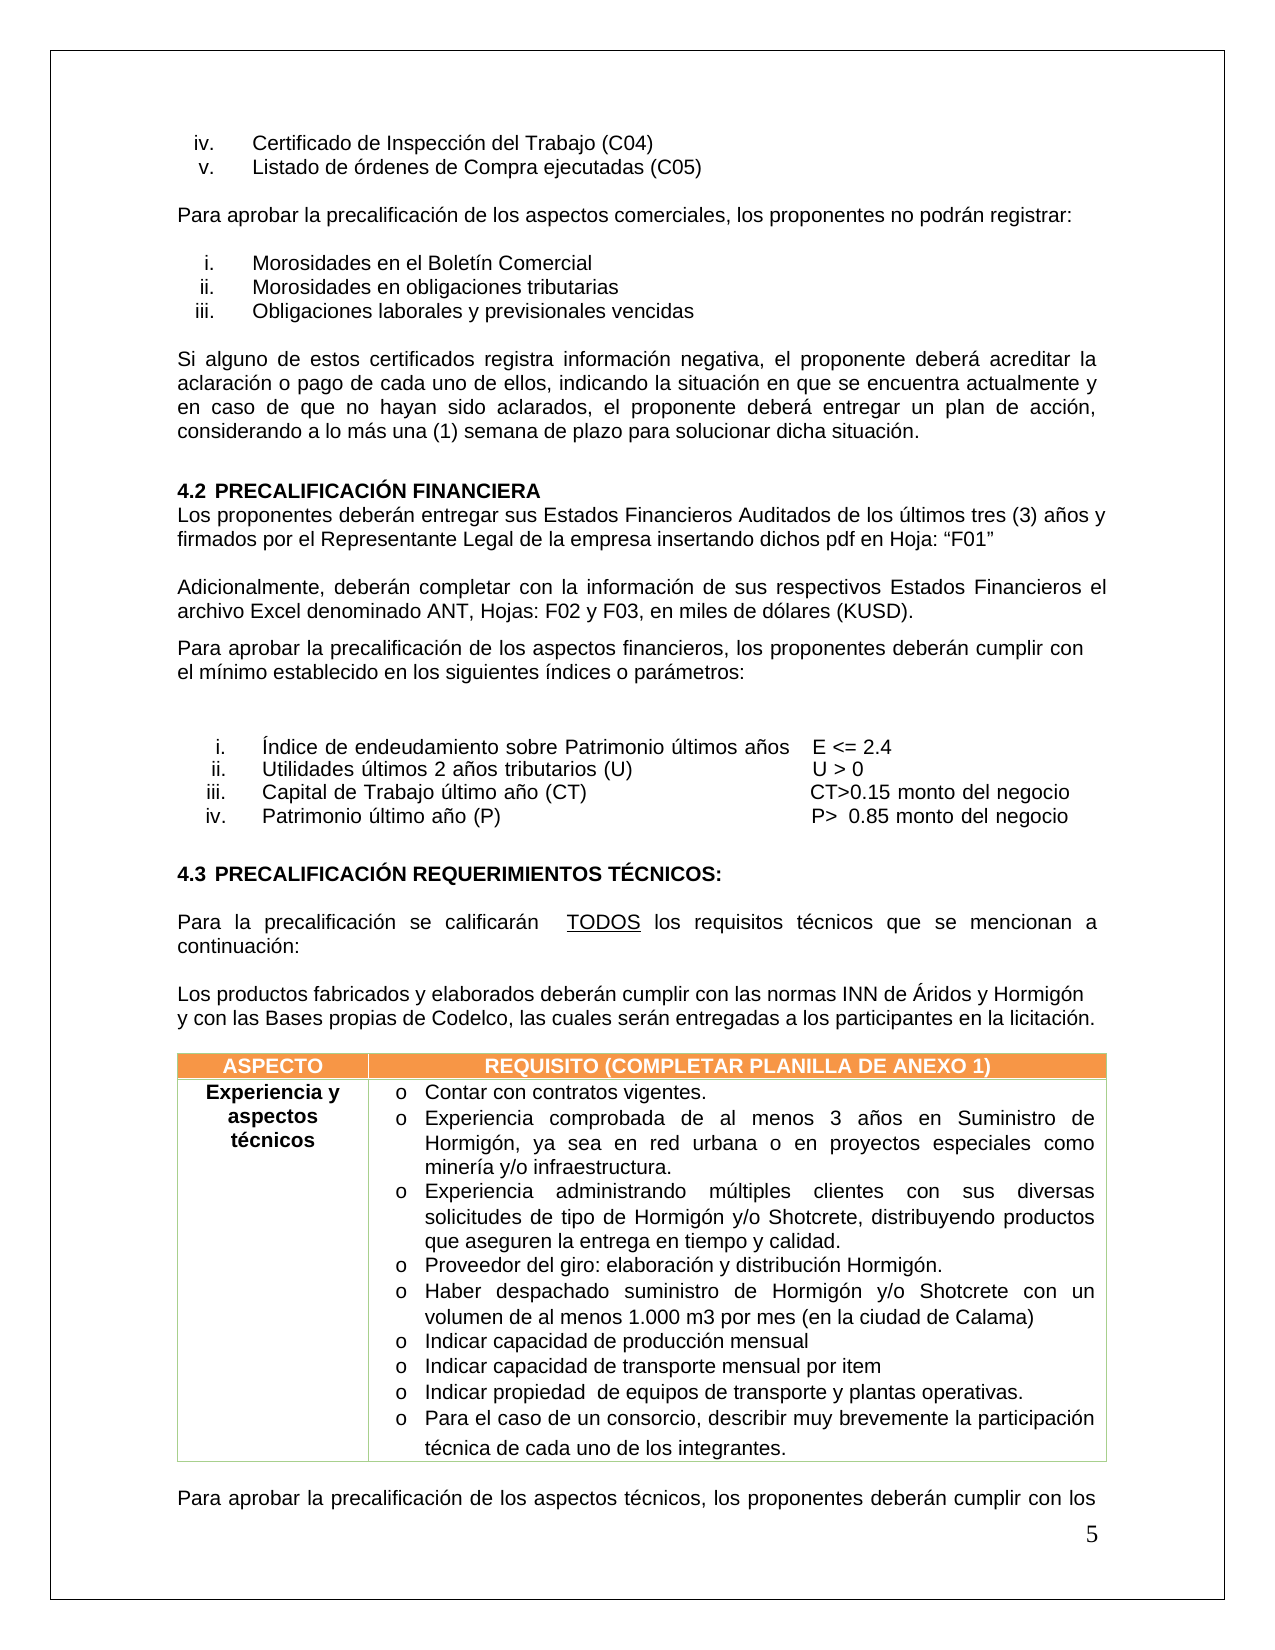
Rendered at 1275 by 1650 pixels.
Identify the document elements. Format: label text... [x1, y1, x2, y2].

text Si alguno de estos certificados registra información negativa, el proponente deberá acreditar la aclaración o pago de cada uno de ellos, indicando la situación en que se encuentra actualmente y en caso de que no hayan sido aclarados, el proponente deberá entregar un plan de acción, considerando a lo más una (1) semana de plazo para solucionar dicha situación. [177, 347, 1098, 443]
list Obligaciones laborales y previsionales vencidas [214, 299, 1098, 323]
table_cell Utilidades últimos 2 años tributarios (U) [244, 759, 797, 782]
table_header ASPECTO [178, 1054, 368, 1078]
table_cell Contar con contratos vigentes. Experiencia comprobada de al menos 3 años en Suministro de Hormigón, ya sea en red urbana o en proyectos especiales como minería y/o infraestructura. Experiencia administrando múltiples clientes con sus diversas solicitudes de tipo de Hormigón y/o Shotcrete, distribuyendo productos que aseguren la entrega en tiempo y calidad. Proveedor del giro: elaboración y distribución Hormigón. Haber despachado suministro de Hormigón y/o Shotcrete con un volumen de al menos 1.000 m3 por mes (en la ciudad de Calama) Indicar capacidad de producción mensual Indicar capacidad de transporte mensual por item Indicar propiedad de equipos de transporte y plantas operativas. Para el caso de un consorcio, describir muy brevemente la participación técnica de cada uno de los integrantes. [369, 1080, 1106, 1461]
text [177, 1486, 1098, 1509]
table_cell Patrimonio último año (P) [244, 805, 797, 838]
table_header Requisito (Completar planilla de anexo 1) [369, 1054, 1106, 1078]
table_cell ii. [201, 759, 244, 782]
list Listado de órdenes de Compra ejecutadas (C05) [214, 155, 1098, 179]
table_cell CT>0.15 monto del negocio [797, 782, 1093, 805]
text Para la precalificación se calificarán TODOS los requisitos técnicos que se mencionan a continuación: [177, 909, 1098, 957]
table_cell U > 0 [797, 759, 1093, 782]
table_header i. [201, 727, 244, 759]
table_header Índice de endeudamiento sobre Patrimonio últimos años (E) [244, 727, 797, 759]
table_cell P> 0.85 monto del negocio [797, 805, 1093, 838]
table_cell Experiencia y aspectos técnicos [178, 1080, 368, 1461]
text Los productos fabricados y elaborados deberán cumplir con las normas INN de Áridos y Hormigón y con las Bases propias de Codelco, las cuales serán entregadas a los participantes en la licitación. [177, 981, 1098, 1029]
list Morosidades en obligaciones tributarias [214, 275, 1098, 299]
list Morosidades en el Boletín Comercial [214, 251, 1098, 275]
table_cell Capital de Trabajo último año (CT) [244, 782, 797, 805]
table_header E <= 2.4 [797, 727, 1093, 759]
table_cell iv. [201, 805, 244, 838]
subtitle PRECALIFICACIÓN FINANCIERA [177, 479, 1098, 503]
text Para aprobar la precalificación de los aspectos financieros, los proponentes deberán cumplir con el mínimo establecido en los siguientes índices o parámetros: [177, 636, 1085, 684]
text Para aprobar la precalificación de los aspectos comerciales, los proponentes no podrán registrar: [177, 203, 1098, 227]
table_cell iii. [201, 782, 244, 805]
list Certificado de Inspección del Trabajo (C04) [214, 131, 1098, 155]
text Los proponentes deberán entregar sus Estados Financieros Auditados de los últimos tres (3) años y firmados por el Representante Legal de la empresa insertando dichos pdf en Hoja: “F01” [177, 503, 1107, 551]
subtitle PRECALIFICACIÓN REQUERIMIENTOS TÉCNICOS: [177, 862, 1098, 886]
text Adicionalmente, deberán completar con la información de sus respectivos Estados Financieros el archivo Excel denominado ANT, Hojas: F02 y F03, en miles de dólares (KUSD). [177, 575, 1107, 623]
